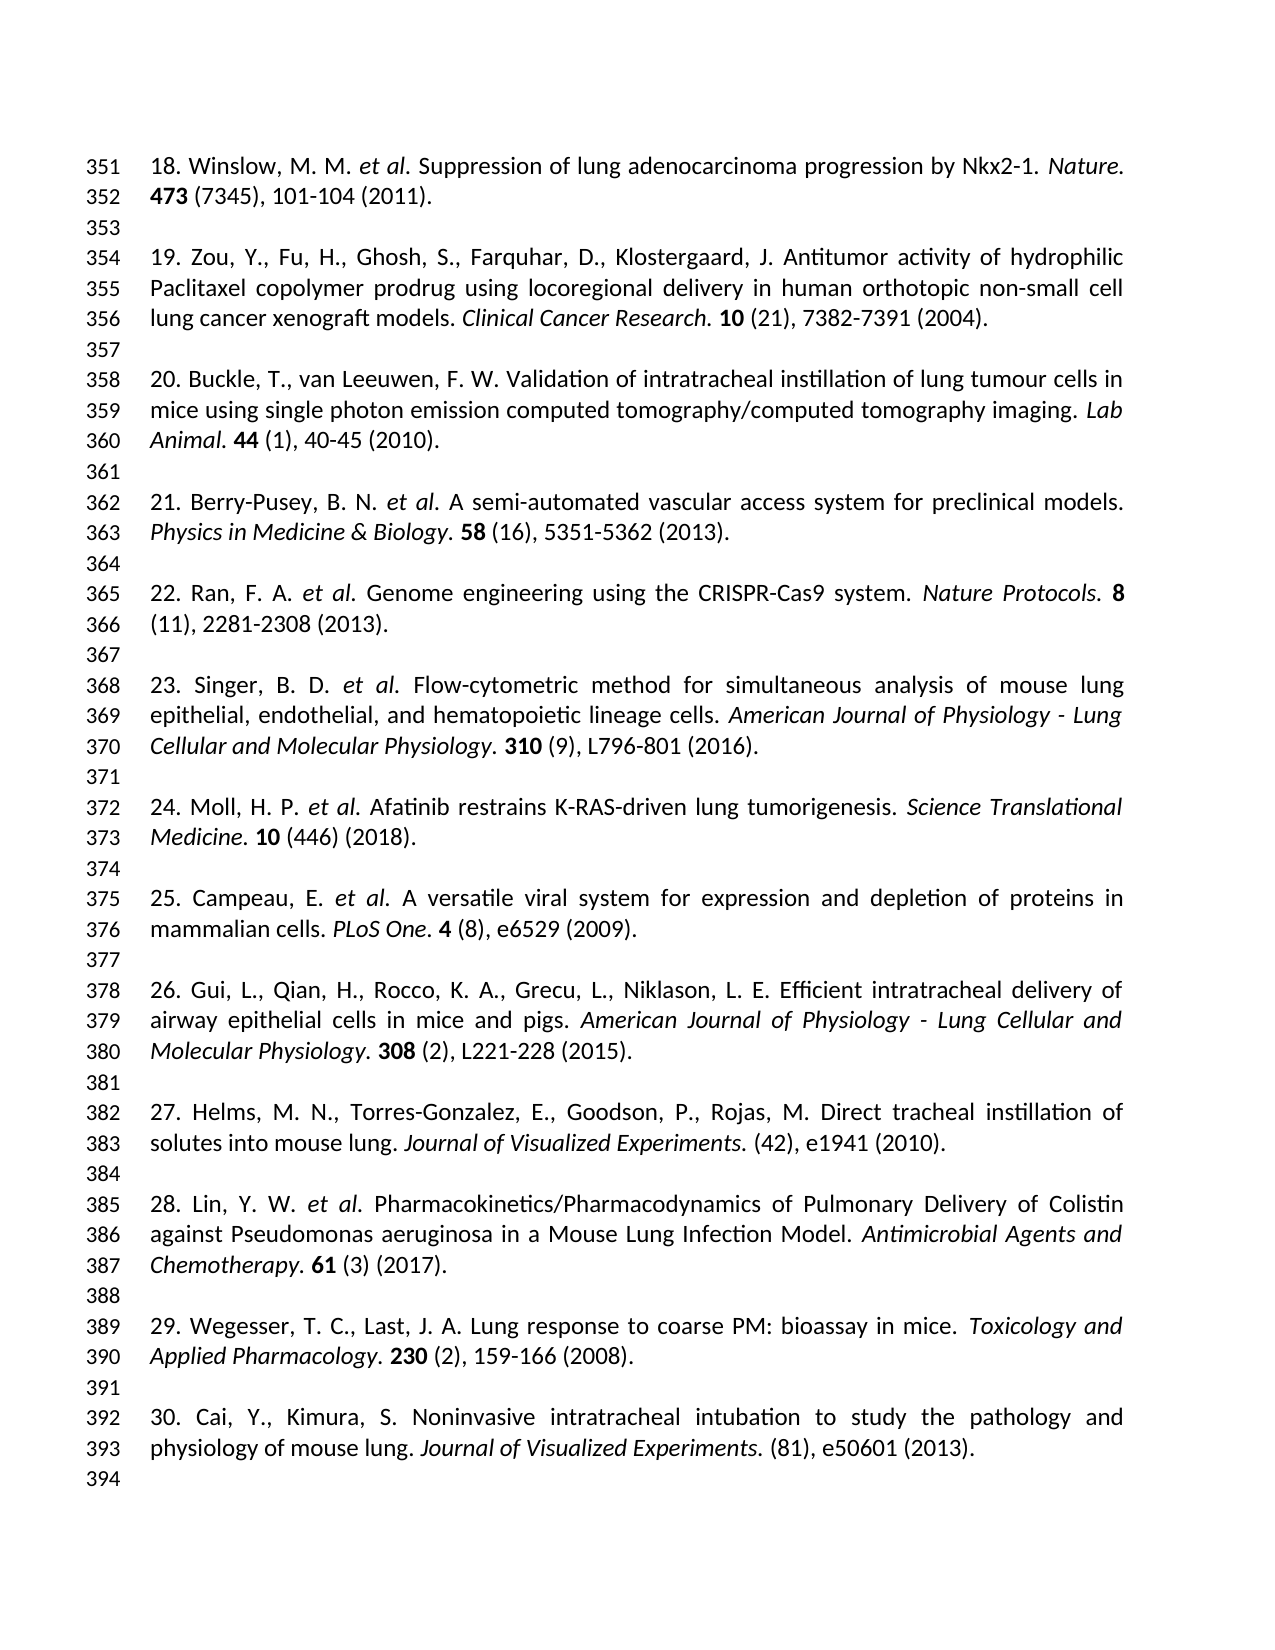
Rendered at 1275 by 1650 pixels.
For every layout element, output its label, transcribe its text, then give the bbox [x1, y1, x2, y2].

text 20. Buckle, T., van Leeuwen, F. W. Validation of intratracheal instillation of lung tumour cells in mice using single photon emission computed tomography/computed tomography imaging. Lab Animal. 44 (1), 40-45 (2010). [150, 364, 1125, 455]
text 25. Campeau, E. et al. A versatile viral system for expression and depletion of proteins in mammalian cells. PLoS One. 4 (8), e6529 (2009). [150, 882, 1125, 943]
text 22. Ran, F. A. et al. Genome engineering using the CRISPR-Cas9 system. Nature Protocols. 8 (11), 2281-2308 (2013). [150, 577, 1125, 638]
text 26. Gui, L., Qian, H., Rocco, K. A., Grecu, L., Niklason, L. E. Efficient intratracheal delivery of airway epithelial cells in mice and pigs. American Journal of Physiology - Lung Cellular and Molecular Physiology. 308 (2), L221-228 (2015). [150, 974, 1125, 1066]
text 24. Moll, H. P. et al. Afatinib restrains K-RAS-driven lung tumorigenesis. Science Translational Medicine. 10 (446) (2018). [150, 791, 1125, 852]
text 27. Helms, M. N., Torres-Gonzalez, E., Goodson, P., Rojas, M. Direct tracheal instillation of solutes into mouse lung. Journal of Visualized Experiments. (42), e1941 (2010). [150, 1096, 1125, 1157]
text 21. Berry-Pusey, B. N. et al. A semi-automated vascular access system for preclinical models. Physics in Medicine & Biology. 58 (16), 5351-5362 (2013). [150, 486, 1125, 547]
text 30. Cai, Y., Kimura, S. Noninvasive intratracheal intubation to study the pathology and physiology of mouse lung. Journal of Visualized Experiments. (81), e50601 (2013). [150, 1401, 1125, 1462]
text 28. Lin, Y. W. et al. Pharmacokinetics/Pharmacodynamics of Pulmonary Delivery of Colistin against Pseudomonas aeruginosa in a Mouse Lung Infection Model. Antimicrobial Agents and Chemotherapy. 61 (3) (2017). [150, 1188, 1125, 1279]
text 29. Wegesser, T. C., Last, J. A. Lung response to coarse PM: bioassay in mice. Toxicology and Applied Pharmacology. 230 (2), 159-166 (2008). [150, 1310, 1125, 1371]
text 19. Zou, Y., Fu, H., Ghosh, S., Farquhar, D., Klostergaard, J. Antitumor activity of hydrophilic Paclitaxel copolymer prodrug using locoregional delivery in human orthotopic non-small cell lung cancer xenograft models. Clinical Cancer Research. 10 (21), 7382-7391 (2004). [150, 242, 1125, 333]
text 23. Singer, B. D. et al. Flow-cytometric method for simultaneous analysis of mouse lung epithelial, endothelial, and hematopoietic lineage cells. American Journal of Physiology - Lung Cellular and Molecular Physiology. 310 (9), L796-801 (2016). [150, 669, 1125, 760]
text 18. Winslow, M. M. et al. Suppression of lung adenocarcinoma progression by Nkx2-1. Nature. 473 (7345), 101-104 (2011). [150, 150, 1125, 211]
